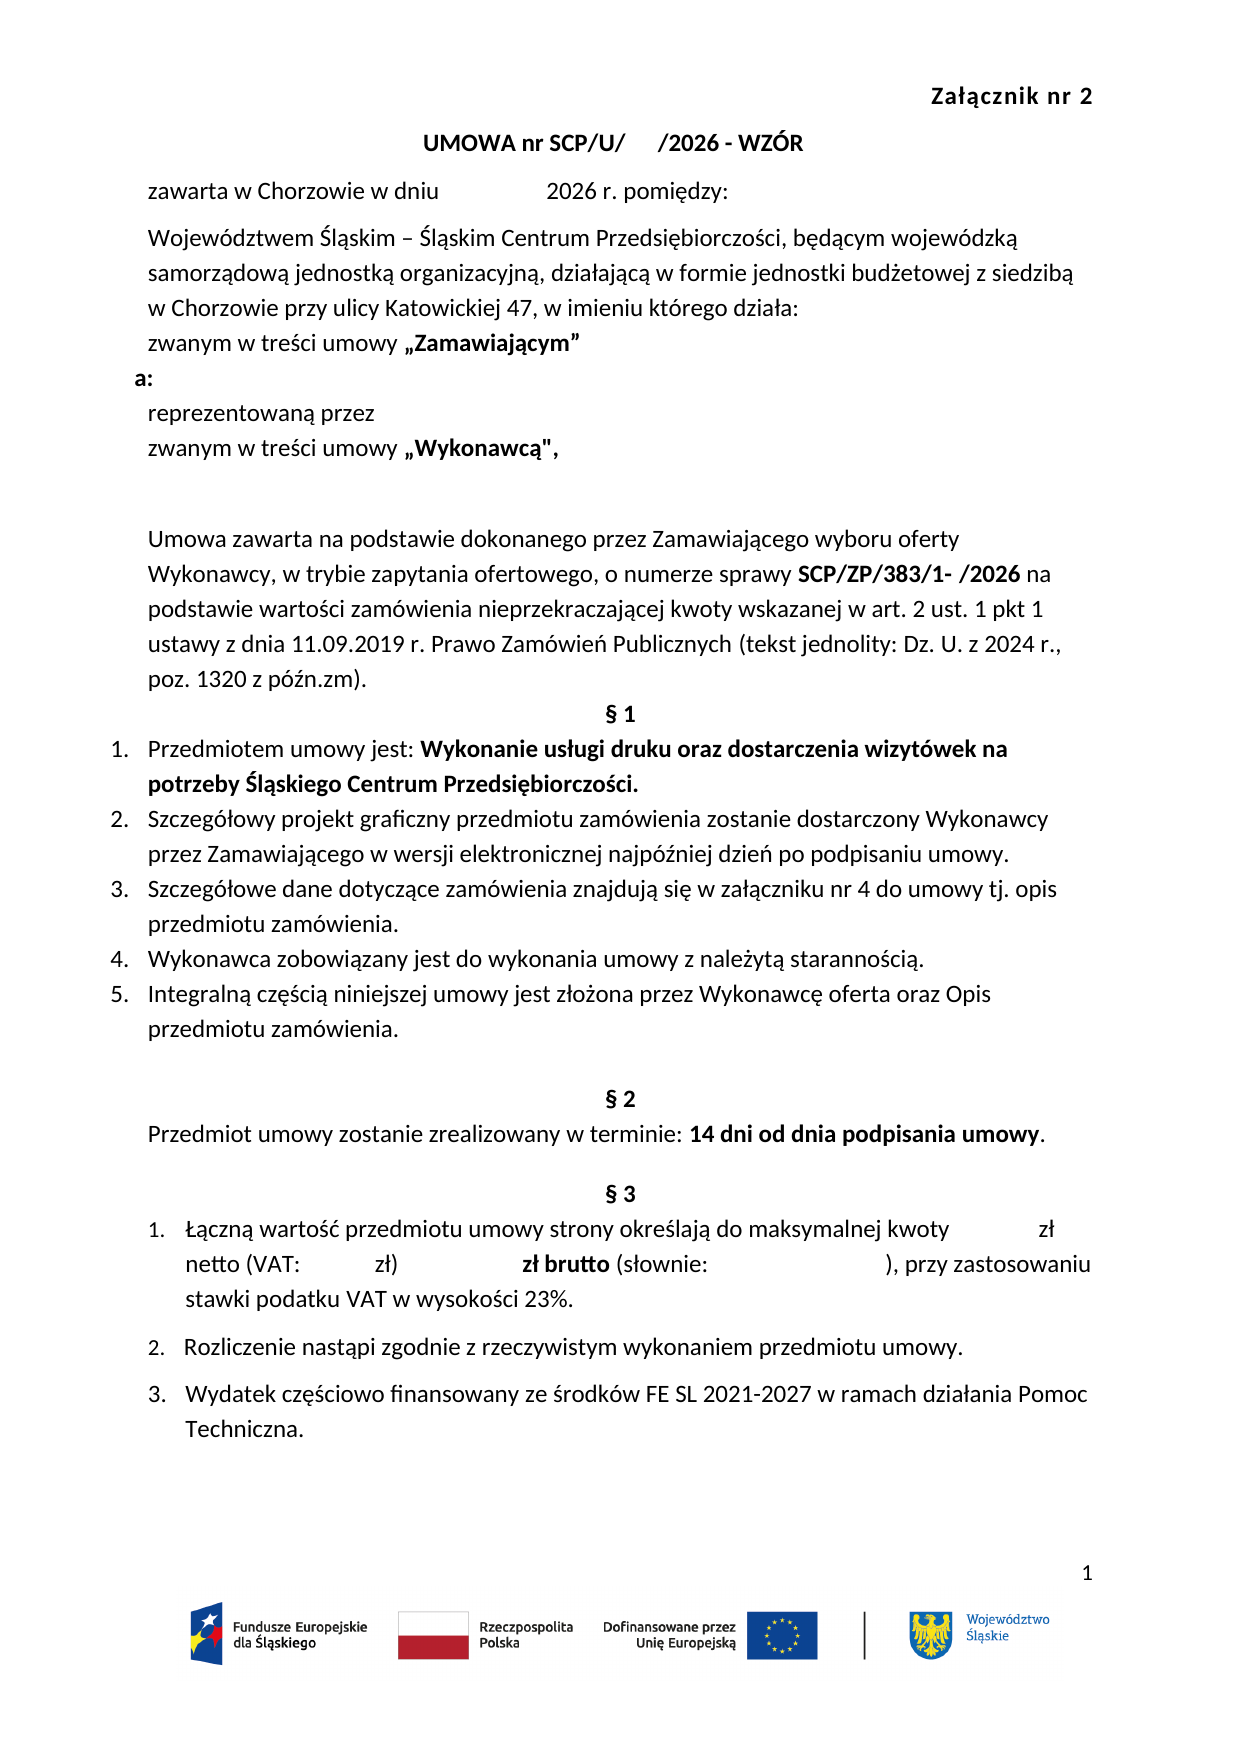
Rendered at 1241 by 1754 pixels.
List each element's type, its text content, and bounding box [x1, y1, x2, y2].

list Łączną wartość przedmiotu umowy strony określają do maksymalnej kwoty zł netto (VAT: zł) zł brutto (słownie: ), przy zastosowaniu stawki podatku VAT w wysokości 23%. [148, 1213, 1092, 1314]
list Szczegółowy projekt graficzny przedmiotu zamówienia zostanie dostarczony Wykonawcy przez Zamawiającego w wersji elektronicznej najpóźniej dzień po podpisaniu umowy. [110, 803, 1092, 869]
list Przedmiotem umowy jest: Wykonanie usługi druku oraz dostarczenia wizytówek na potrzeby Śląskiego Centrum Przedsiębiorczości. [110, 733, 1092, 799]
list Integralną częścią niniejszej umowy jest złożona przez Wykonawcę oferta oraz Opis przedmiotu zamówienia. [110, 978, 1092, 1044]
text Województwem Śląskim – Śląskim Centrum Przedsiębiorczości, będącym wojewódzką samorządową jednostką organizacyjną, działającą w formie jednostki budżetowej z siedzibą w Chorzowie przy ulicy Katowickiej 47, w imieniu którego działa: [148, 222, 1092, 323]
picture [175, 1586, 1065, 1681]
text Przedmiot umowy zostanie zrealizowany w terminie: 14 dni od dnia podpisania umowy. [148, 1118, 1092, 1149]
text Umowa zawarta na podstawie dokonanego przez Zamawiającego wyboru oferty Wykonawcy, w trybie zapytania ofertowego, o numerze sprawy SCP/ZP/383/1- /2026 na podstawie wartości zamówienia nieprzekraczającej kwoty wskazanej w art. 2 ust. 1 pkt 1 ustawy z dnia 11.09.2019 r. Prawo Zamówień Publicznych (tekst jednolity: Dz. U. z 2024 r., poz. 1320 z późn.zm). [148, 523, 1092, 694]
text zawarta w Chorzowie w dniu 2026 r. pomiędzy: [148, 175, 1092, 205]
text UMOWA nr SCP/U/ /2026 - WZÓR [134, 127, 1092, 158]
text zwanym w treści umowy „Zamawiającym” [148, 327, 1092, 358]
list Wykonawca zobowiązany jest do wykonania umowy z należytą starannością. [110, 943, 1092, 974]
text zwanym w treści umowy „Wykonawcą", [148, 432, 1092, 463]
subtitle Załącznik nr 2 [148, 80, 1092, 110]
list Rozliczenie nastąpi zgodnie z rzeczywistym wykonaniem przedmiotu umowy. [148, 1331, 1092, 1361]
text a: [134, 362, 1092, 393]
text § 2 [148, 1083, 1092, 1114]
text § 1 [148, 698, 1092, 729]
text § 3 [148, 1178, 1092, 1209]
text reprezentowaną przez [148, 397, 1092, 428]
list Szczegółowe dane dotyczące zamówienia znajdują się w załączniku nr 4 do umowy tj. opis przedmiotu zamówienia. [110, 873, 1092, 939]
list Wydatek częściowo finansowany ze środków FE SL 2021-2027 w ramach działania Pomoc Techniczna. [148, 1378, 1092, 1444]
